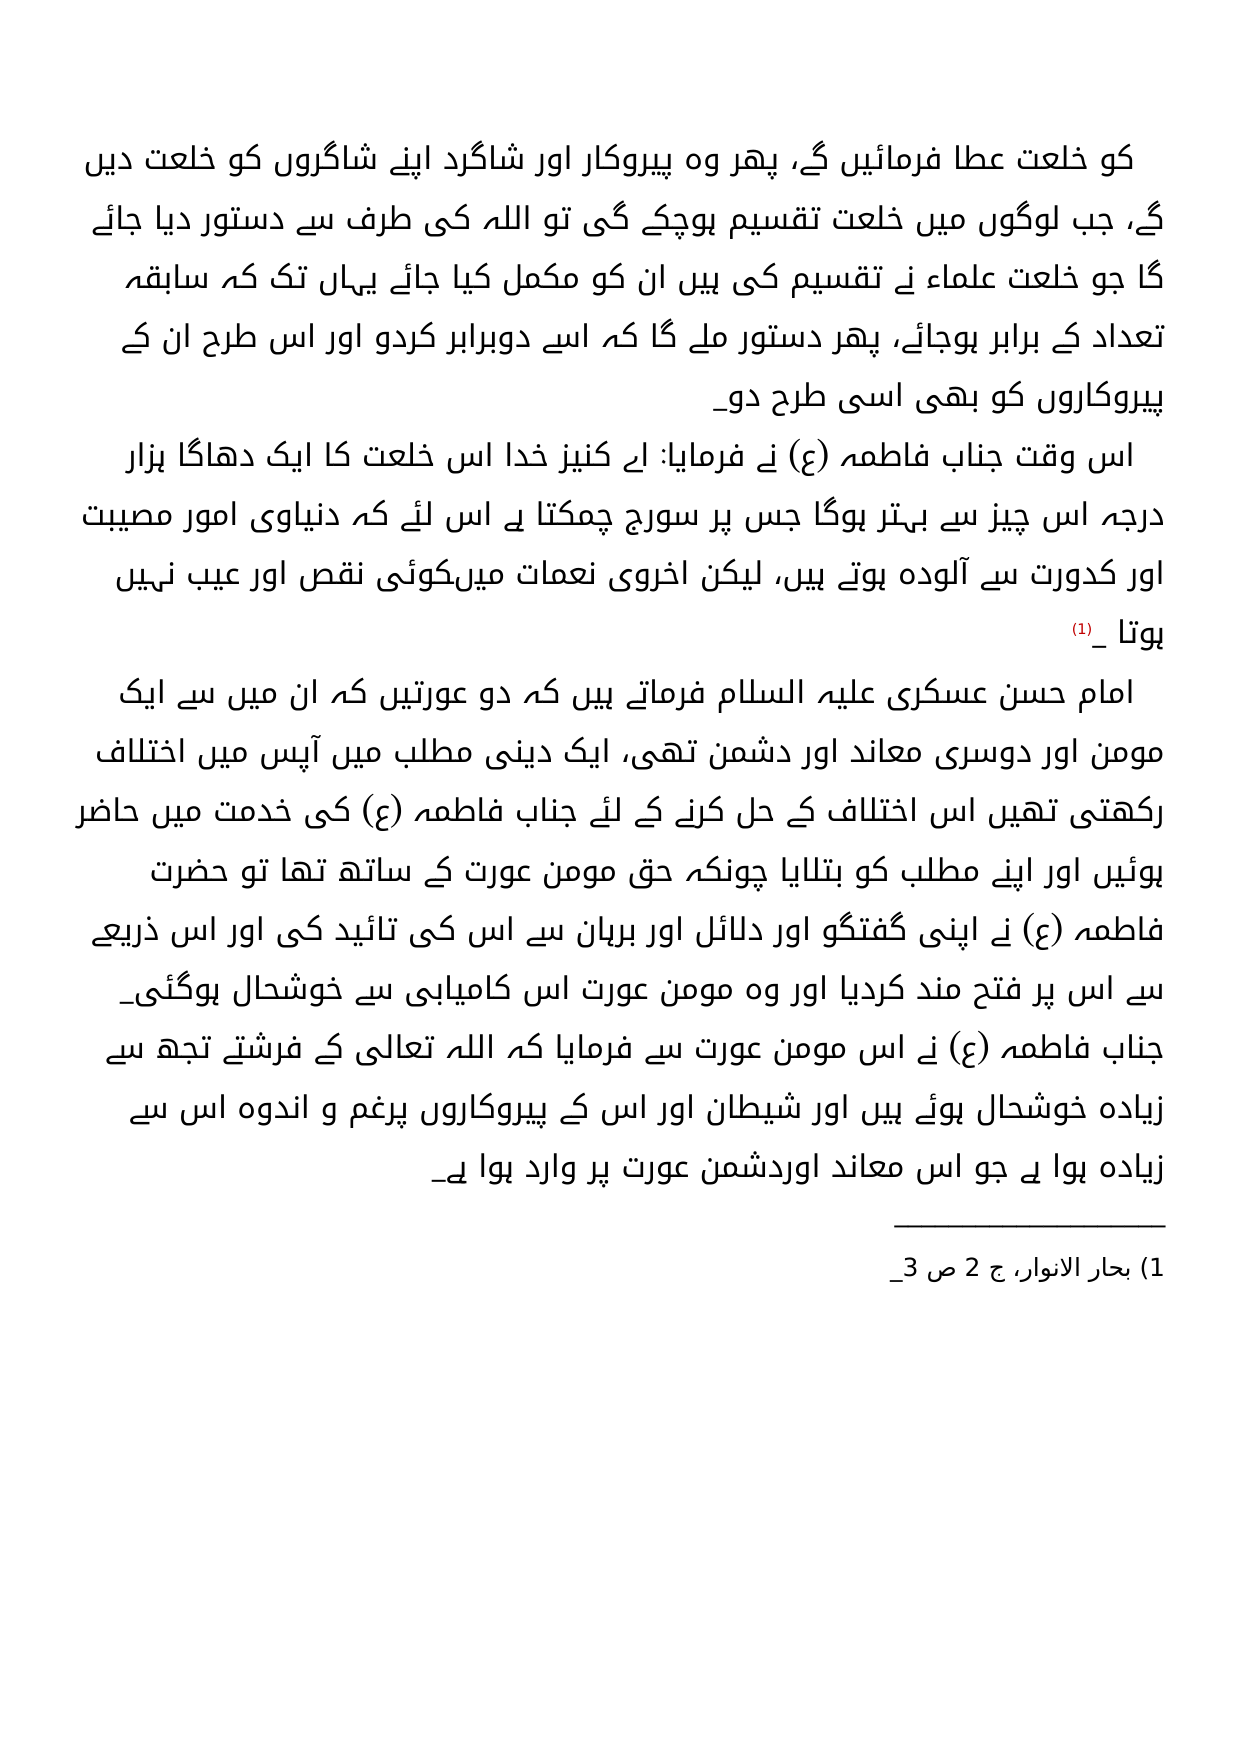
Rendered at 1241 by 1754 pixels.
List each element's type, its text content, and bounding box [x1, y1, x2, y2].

text اس وقت جناب فاطمہ (ع) نے فرمایا: اے کنیز خدا اس خلعت کا ایک دھاگا ہزار درجہ اس چیز سے بہتر ہوگا جس پر سورج چمکتا ہے اس لئے کہ دنیاوی امور مصیبت اور کدورت سے آلودہ ہوتے ہیں، لیکن اخروی نعمات میںکوئی نقص اور عیب نہیں ہوتا _(1) [75, 426, 1165, 663]
text ____________________ [75, 1197, 1165, 1228]
text امام حسن عسکری علیہ السلام فرماتے ہیں کہ دو عورتیں کہ ان میں سے ایک مومن اور دوسری معاند اور دشمن تھی، ایک دینی مطلب میں آپس میں اختلاف رکھتی تھیں اس اختلاف کے حل کرنے کے لئے جناب فاطمہ (ع) کی خدمت میں حاضر ہوئیں اور اپنے مطلب کو بتلایا چونکہ حق مومن عورت کے ساتھ تھا تو حضرت فاطمہ (ع) نے اپنی گفتگو اور دلائل اور برہان سے اس کی تائید کی اور اس ذریعے سے اس پر فتح مند کردیا اور وہ مومن عورت اس کامیابی سے خوشحال ہوگئی_ جناب فاطمہ (ع) نے اس مومن عورت سے فرمایا کہ اللہ تعالی کے فرشتے تجھ سے زیادہ خوشحال ہوئے ہیں اور شیطان اور اس کے پیروکاروں پرغم و اندوہ اس سے زیادہ ہوا ہے جو اس معاند اوردشمن عورت پر وارد ہوا ہے_ [75, 663, 1165, 1197]
text 1) بحار الانوار، ج 2 ص 3_ [75, 1253, 1165, 1282]
text کو خلعت عطا فرمائیں گے، پھر وہ پیروکار اور شاگرد اپنے شاگروں کو خلعت دیں گے، جب لوگوں میں خلعت تقسیم ہوچکے گی تو اللہ کی طرف سے دستور دیا جائے گا جو خلعت علماء نے تقسیم کی ہیں ان کو مکمل کیا جائے یہاں تک کہ سابقہ تعداد کے برابر ہوجائے، پھر دستور ملے گا کہ اسے دوبرابر کردو اور اس طرح ان کے پیروکاروں کو بھی اسی طرح دو_ [75, 130, 1165, 426]
